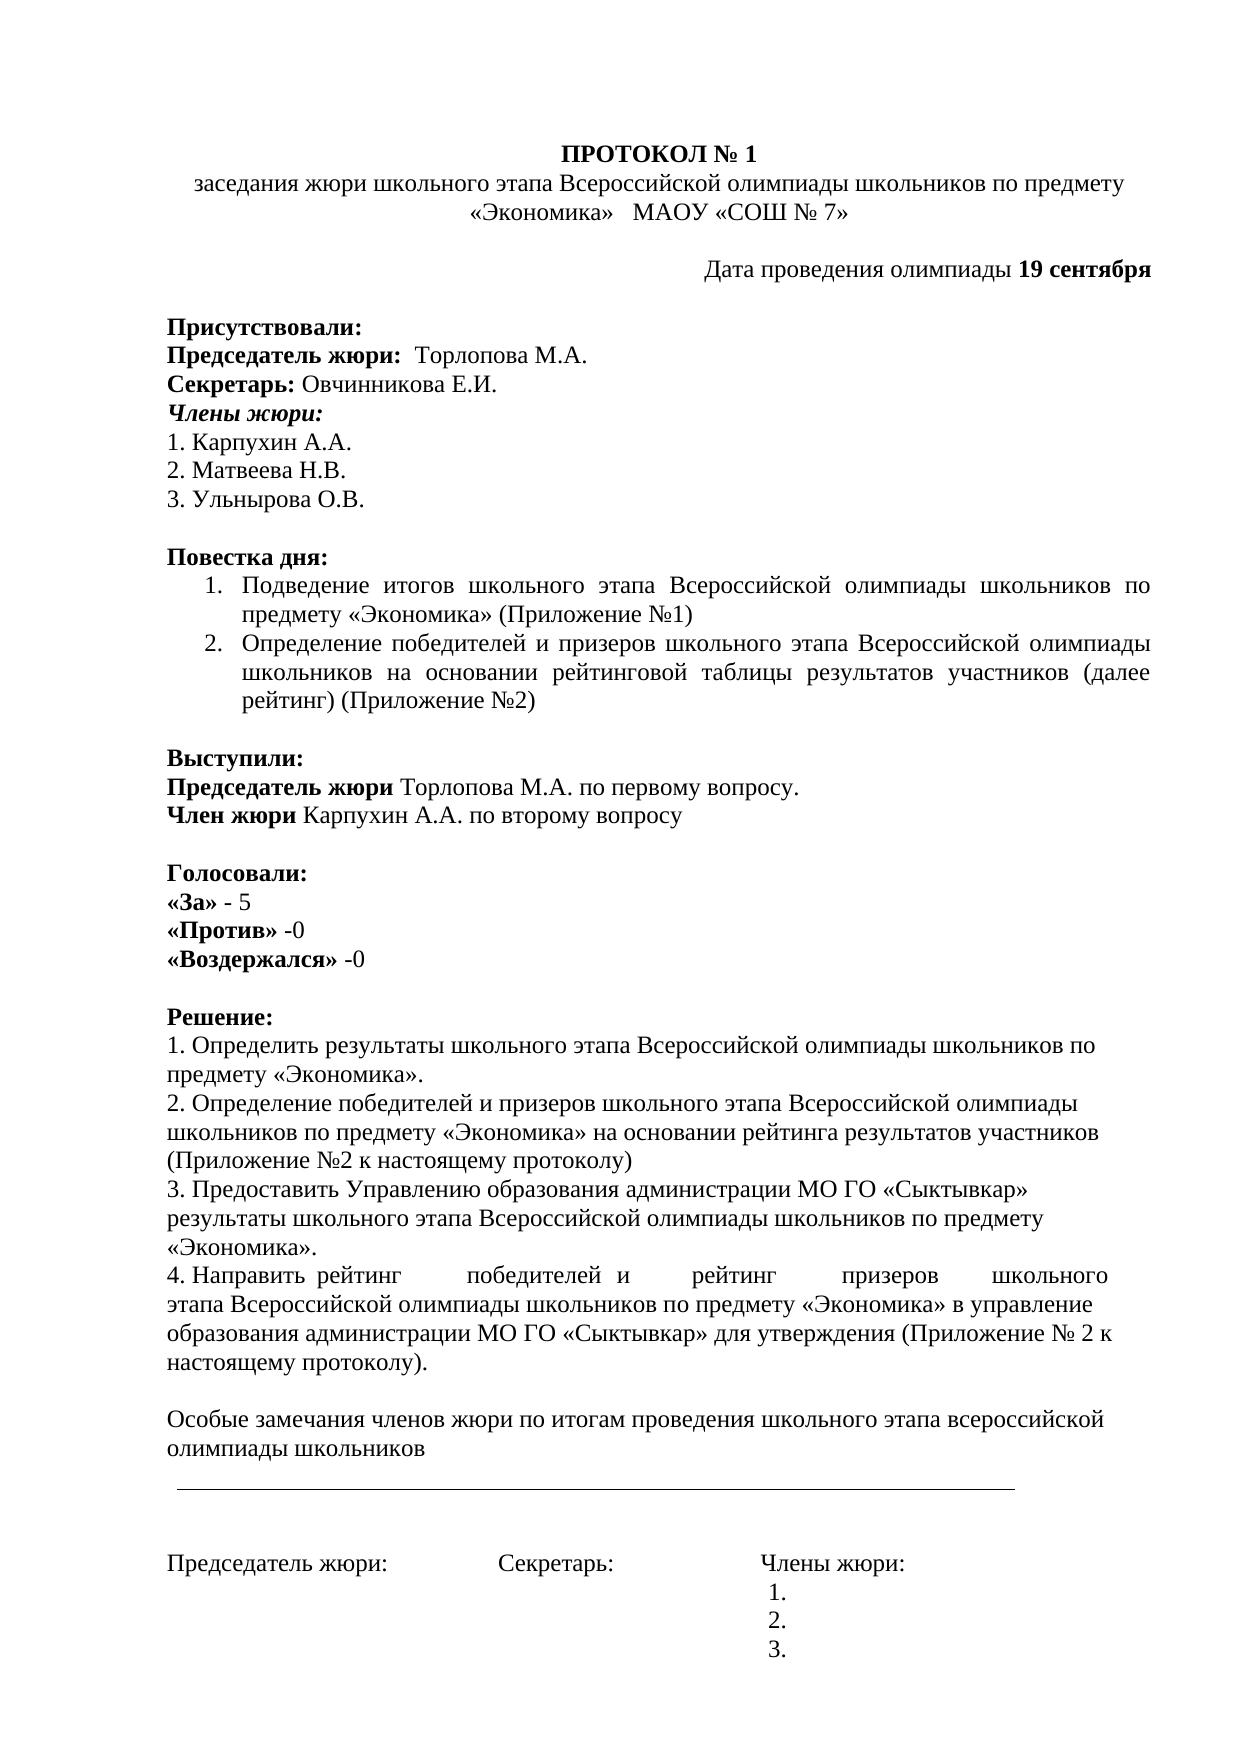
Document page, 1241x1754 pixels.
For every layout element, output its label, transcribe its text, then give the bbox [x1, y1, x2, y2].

text Председатель жюри: Торлопова М.А. [167, 340, 1151, 369]
text ПРОТОКОЛ № 1 [167, 139, 1151, 168]
list Определение победителей и призеров школьного этапа Всероссийской олимпиады школьников на основании рейтинговой таблицы результатов участников (далее рейтинг) (Приложение №2) [204, 628, 1151, 714]
text Дата проведения олимпиады 19 сентября [167, 254, 1151, 283]
text Повестка дня: [167, 542, 1151, 570]
text 3. Предоставить Управлению образования администрации МО ГО «Сыктывкар» результаты школьного этапа Всероссийской олимпиады школьников по предмету «Экономика». [167, 1174, 1151, 1260]
text 3. Ульнырова О.В. [167, 484, 1151, 513]
text Председатель жюри: Секретарь: Члены жюри: [167, 1548, 1151, 1577]
text 2. Матвеева Н.В. [167, 455, 1151, 484]
list Подведение итогов школьного этапа Всероссийской олимпиады школьников по предмету «Экономика» (Приложение №1) [204, 570, 1151, 628]
text «Воздержался» -0 [167, 944, 1151, 973]
text Особые замечания членов жюри по итогам проведения школьного этапа всероссийской олимпиады школьников [167, 1404, 1151, 1462]
text «Против» -0 [167, 915, 1151, 944]
text 2. Определение победителей и призеров школьного этапа Всероссийской олимпиады школьников по предмету «Экономика» на основании рейтинга результатов участников (Приложение №2 к настоящему протоколу) [167, 1088, 1151, 1174]
text 1. Карпухин А.А. [167, 427, 1151, 455]
text Секретарь: Овчинникова Е.И. [167, 369, 1151, 398]
text заседания жюри школьного этапа Всероссийской олимпиады школьников по предмету «Экономика» МАОУ «СОШ № 7» [167, 168, 1151, 225]
text Решение: [167, 1002, 1151, 1030]
text Член жюри Карпухин А.А. по второму вопросу [167, 800, 1151, 829]
text Председатель жюри Торлопова М.А. по первому вопросу. [167, 772, 1151, 800]
text 1. [167, 1577, 786, 1605]
text 4. Направить рейтинг победителей и рейтинг призеров школьного этапа Всероссийской олимпиады школьников по предмету «Экономика» в управление образования администрации МО ГО «Сыктывкар» для утверждения (Приложение № 2 к настоящему протоколу). [167, 1260, 1151, 1375]
text Присутствовали: [167, 312, 1151, 340]
text Голосовали: [167, 858, 1151, 887]
text Члены жюри: [167, 398, 1151, 427]
text 3. [167, 1634, 786, 1663]
text Выступили: [167, 743, 1151, 772]
text 1. Определить результаты школьного этапа Всероссийской олимпиады школьников по предмету «Экономика». [167, 1030, 1151, 1088]
text 2. [167, 1605, 786, 1634]
text «За» - 5 [167, 887, 1151, 915]
